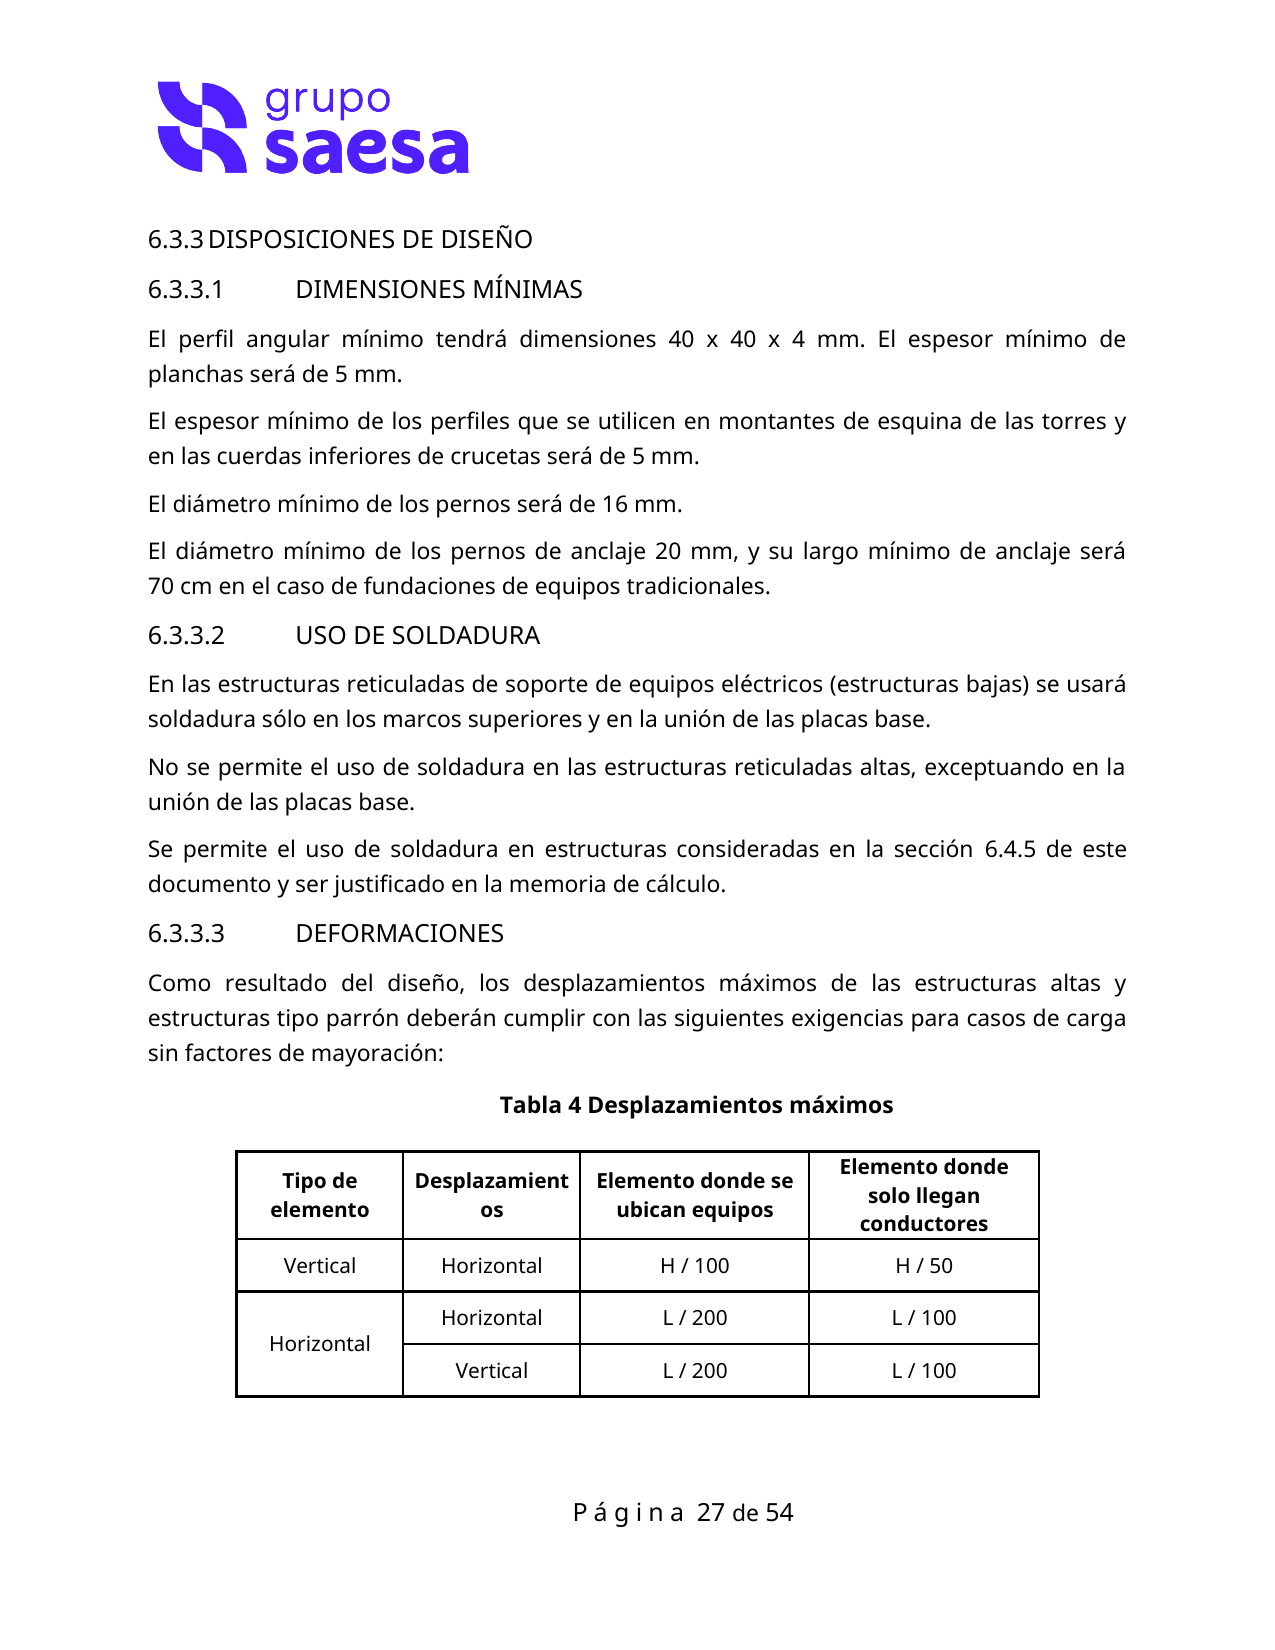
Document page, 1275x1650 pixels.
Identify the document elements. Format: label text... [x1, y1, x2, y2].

subtitle USO DE SOLDADURA [148, 618, 1127, 652]
subtitle DISPOSICIONES DE DISEÑO [148, 221, 1127, 256]
table_cell L / 200 [581, 1293, 808, 1343]
table_header Tipo de elemento [238, 1153, 402, 1238]
table_cell Horizontal [404, 1293, 579, 1343]
table_cell Vertical [238, 1240, 402, 1290]
table_header Desplazamientos [404, 1153, 579, 1238]
table_cell L / 100 [810, 1293, 1038, 1343]
subtitle DIMENSIONES MÍNIMAS [148, 272, 1127, 306]
subtitle DEFORMACIONES [148, 916, 1127, 950]
table_cell Horizontal [404, 1240, 579, 1290]
table_cell Vertical [404, 1345, 579, 1395]
table_cell L / 100 [810, 1345, 1038, 1395]
text No se permite el uso de soldadura en las estructuras reticuladas altas, exceptuando en la unión de las placas base. [148, 751, 1127, 817]
table_cell Horizontal [238, 1293, 402, 1395]
text El diámetro mínimo de los pernos de anclaje 20 mm, y su largo mínimo de anclaje será 70 cm en el caso de fundaciones de equipos tradicionales. [148, 535, 1127, 601]
text El espesor mínimo de los perfiles que se utilicen en montantes de esquina de las torres y en las cuerdas inferiores de crucetas será de 5 mm. [148, 405, 1127, 471]
picture [147, 73, 478, 177]
text Tabla 4 Desplazamientos máximos [266, 1089, 1127, 1121]
text Se permite el uso de soldadura en estructuras consideradas en la sección 6.4.5 de este documento y ser justificado en la memoria de cálculo. [148, 833, 1127, 899]
table_cell L / 200 [581, 1345, 808, 1395]
text El perfil angular mínimo tendrá dimensiones 40 x 40 x 4 mm. El espesor mínimo de planchas será de 5 mm. [148, 323, 1127, 389]
text En las estructuras reticuladas de soporte de equipos eléctricos (estructuras bajas) se usará soldadura sólo en los marcos superiores y en la unión de las placas base. [148, 668, 1127, 734]
table_cell H / 100 [581, 1240, 808, 1290]
text Como resultado del diseño, los desplazamientos máximos de las estructuras altas y estructuras tipo parrón deberán cumplir con las siguientes exigencias para casos de carga sin factores de mayoración: [148, 966, 1127, 1068]
table_header Elemento donde solo llegan conductores [810, 1153, 1038, 1238]
table_cell H / 50 [810, 1240, 1038, 1290]
text El diámetro mínimo de los pernos será de 16 mm. [148, 488, 1127, 519]
table_header Elemento donde se ubican equipos [581, 1153, 808, 1238]
